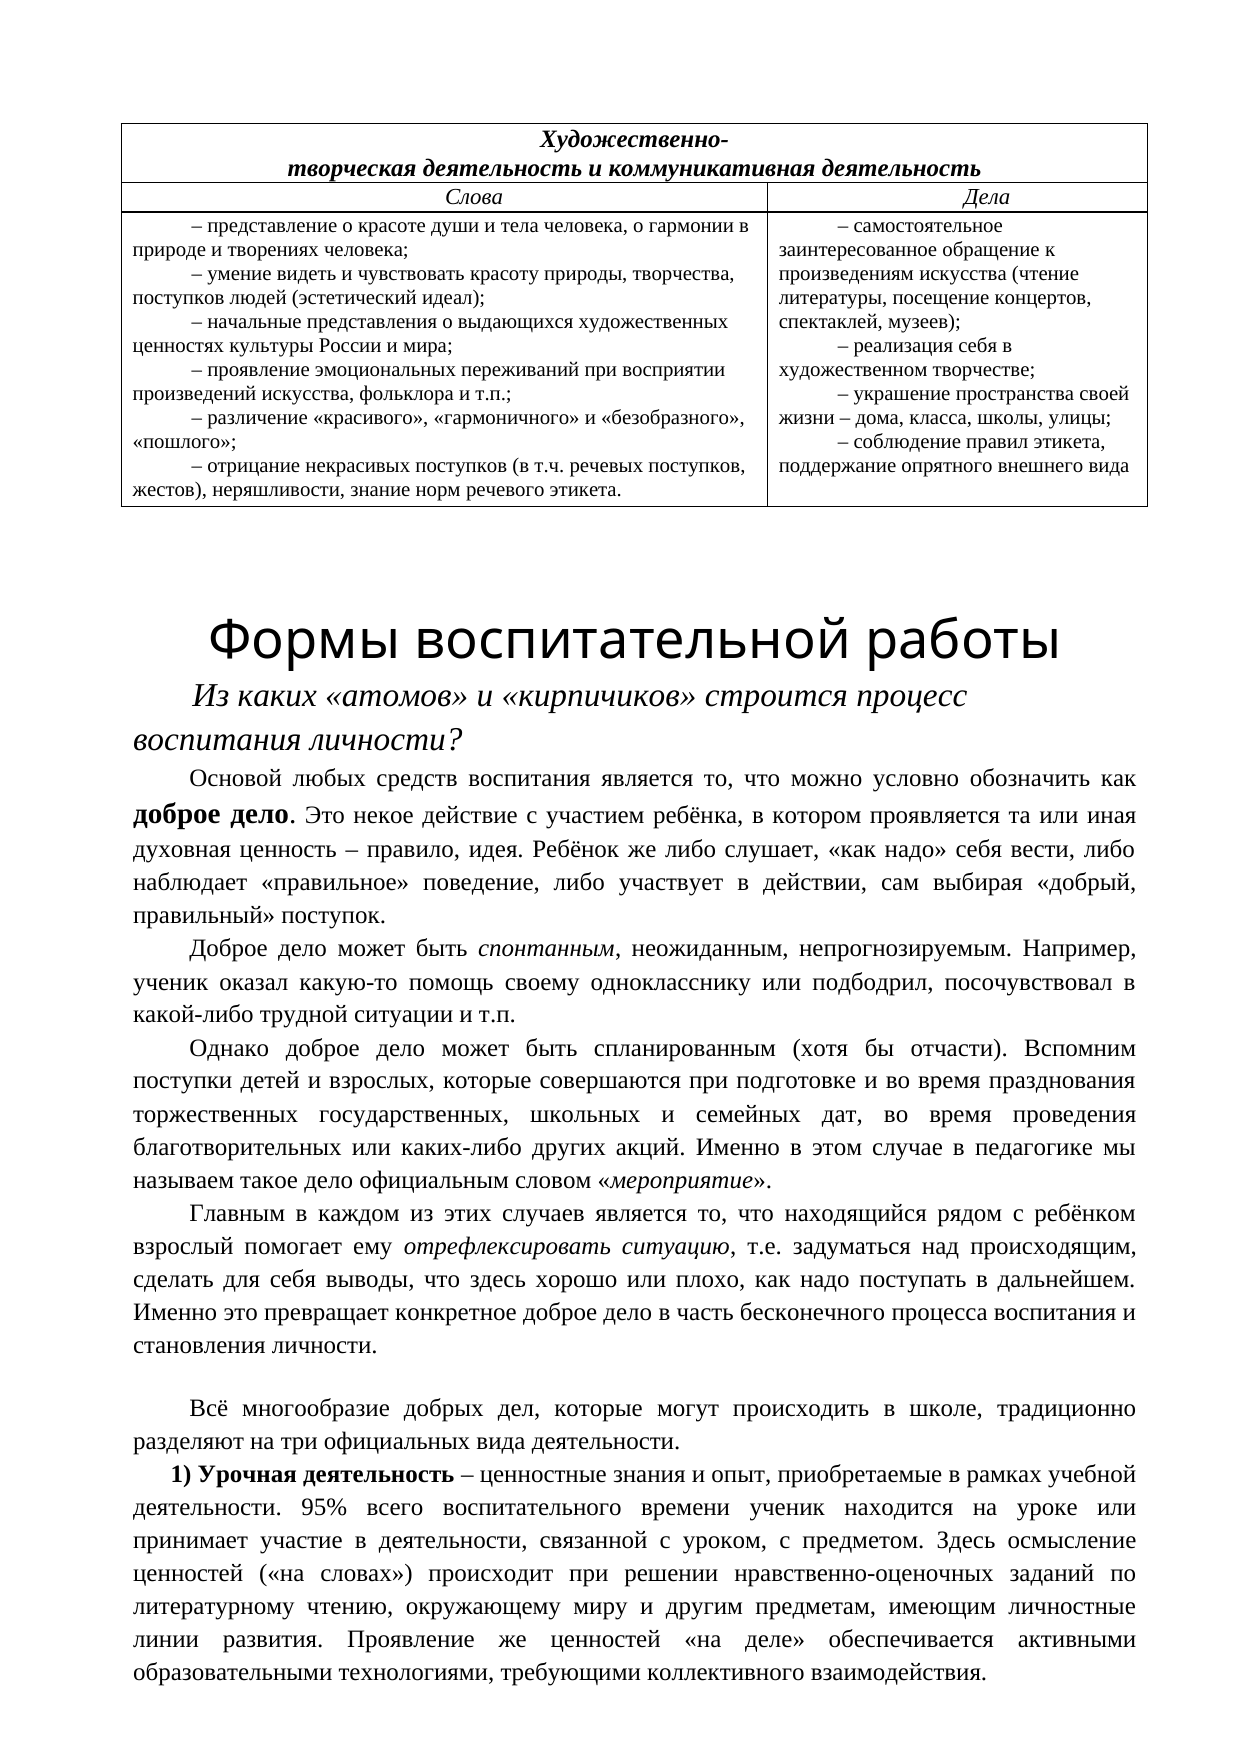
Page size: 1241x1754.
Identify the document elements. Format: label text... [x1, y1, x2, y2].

text Основой любых средств воспитания является то, что можно условно обозначить как доброе дело. Это некое действие с участием ребёнка, в котором проявляется та или иная духовная ценность – правило, идея. Ребёнок же либо слушает, «как надо» себя вести, либо наблюдает «правильное» поведение, либо участвует в действии, сам выбирая «добрый, правильный» поступок. [133, 763, 1137, 929]
text Формы воспитательной работы [133, 601, 1137, 675]
text Однако доброе дело может быть спланированным (хотя бы отчасти). Вспомним поступки детей и взрослых, которые совершаются при подготовке и во время празднования торжественных государственных, школьных и семейных дат, во время проведения благотворительных или каких-либо других акций. Именно в этом случае в педагогике мы называем такое дело официальным словом «мероприятие». [133, 1033, 1137, 1193]
table_cell – представление о красоте души и тела человека, о гармонии в природе и творениях человека; – умение видеть и чувствовать красоту природы, творчества, поступков людей (эстетический идеал); – начальные представления о выдающихся художественных ценностях культуры России и мира; – проявление эмоциональных переживаний при восприятии произведений искусства, фольклора и т.п.; – различение «красивого», «гармоничного» и «безобразного», «пошлого»; – отрицание некрасивых поступков (в т.ч. речевых поступков, жестов), неряшливости, знание норм речевого этикета. [122, 213, 767, 506]
table_cell – самостоятельное заинтересованное обращение к произведениям искусства (чтение литературы, посещение концертов, спектаклей, музеев); – реализация себя в художественном творчестве; – украшение пространства своей жизни – дома, класса, школы, улицы; – соблюдение правил этикета, поддержание опрятного внешнего вида [768, 213, 1147, 506]
text Доброе дело может быть спонтанным, неожиданным, непрогнозируемым. Например, ученик оказал какую-то помощь своему однокласснику или подбодрил, посочувствовал в какой-либо трудной ситуации и т.п. [133, 933, 1137, 1028]
table_header Художественно- творческая деятельность и коммуникативная деятельность [122, 124, 1147, 182]
table_cell Дела [768, 183, 1147, 211]
text Главным в каждом из этих случаев является то, что находящийся рядом с ребёнком взрослый помогает ему отрефлексировать ситуацию, т.е. задуматься над происходящим, сделать для себя выводы, что здесь хорошо или плохо, как надо поступать в дальнейшем. Именно это превращает конкретное доброе дело в часть бесконечного процесса воспитания и становления личности. [133, 1198, 1137, 1358]
text Всё многообразие добрых дел, которые могут происходить в школе, традиционно разделяют на три официальных вида деятельности. [133, 1393, 1137, 1455]
text 1) Урочная деятельность – ценностные знания и опыт, приобретаемые в рамках учебной деятельности. 95% всего воспитательного времени ученик находится на уроке или принимает участие в деятельности, связанной с уроком, с предметом. Здесь осмысление ценностей («на словах») происходит при решении нравственно-оценочных заданий по литературному чтению, окружающему миру и другим предметам, имеющим личностные линии развития. Проявление же ценностей «на деле» обеспечивается активными образовательными технологиями, требующими коллективного взаимодействия. [133, 1459, 1137, 1686]
table_cell Слова [122, 183, 767, 211]
text Из каких «атомов» и «кирпичиков» строится процесс воспитания личности? [133, 675, 1137, 757]
